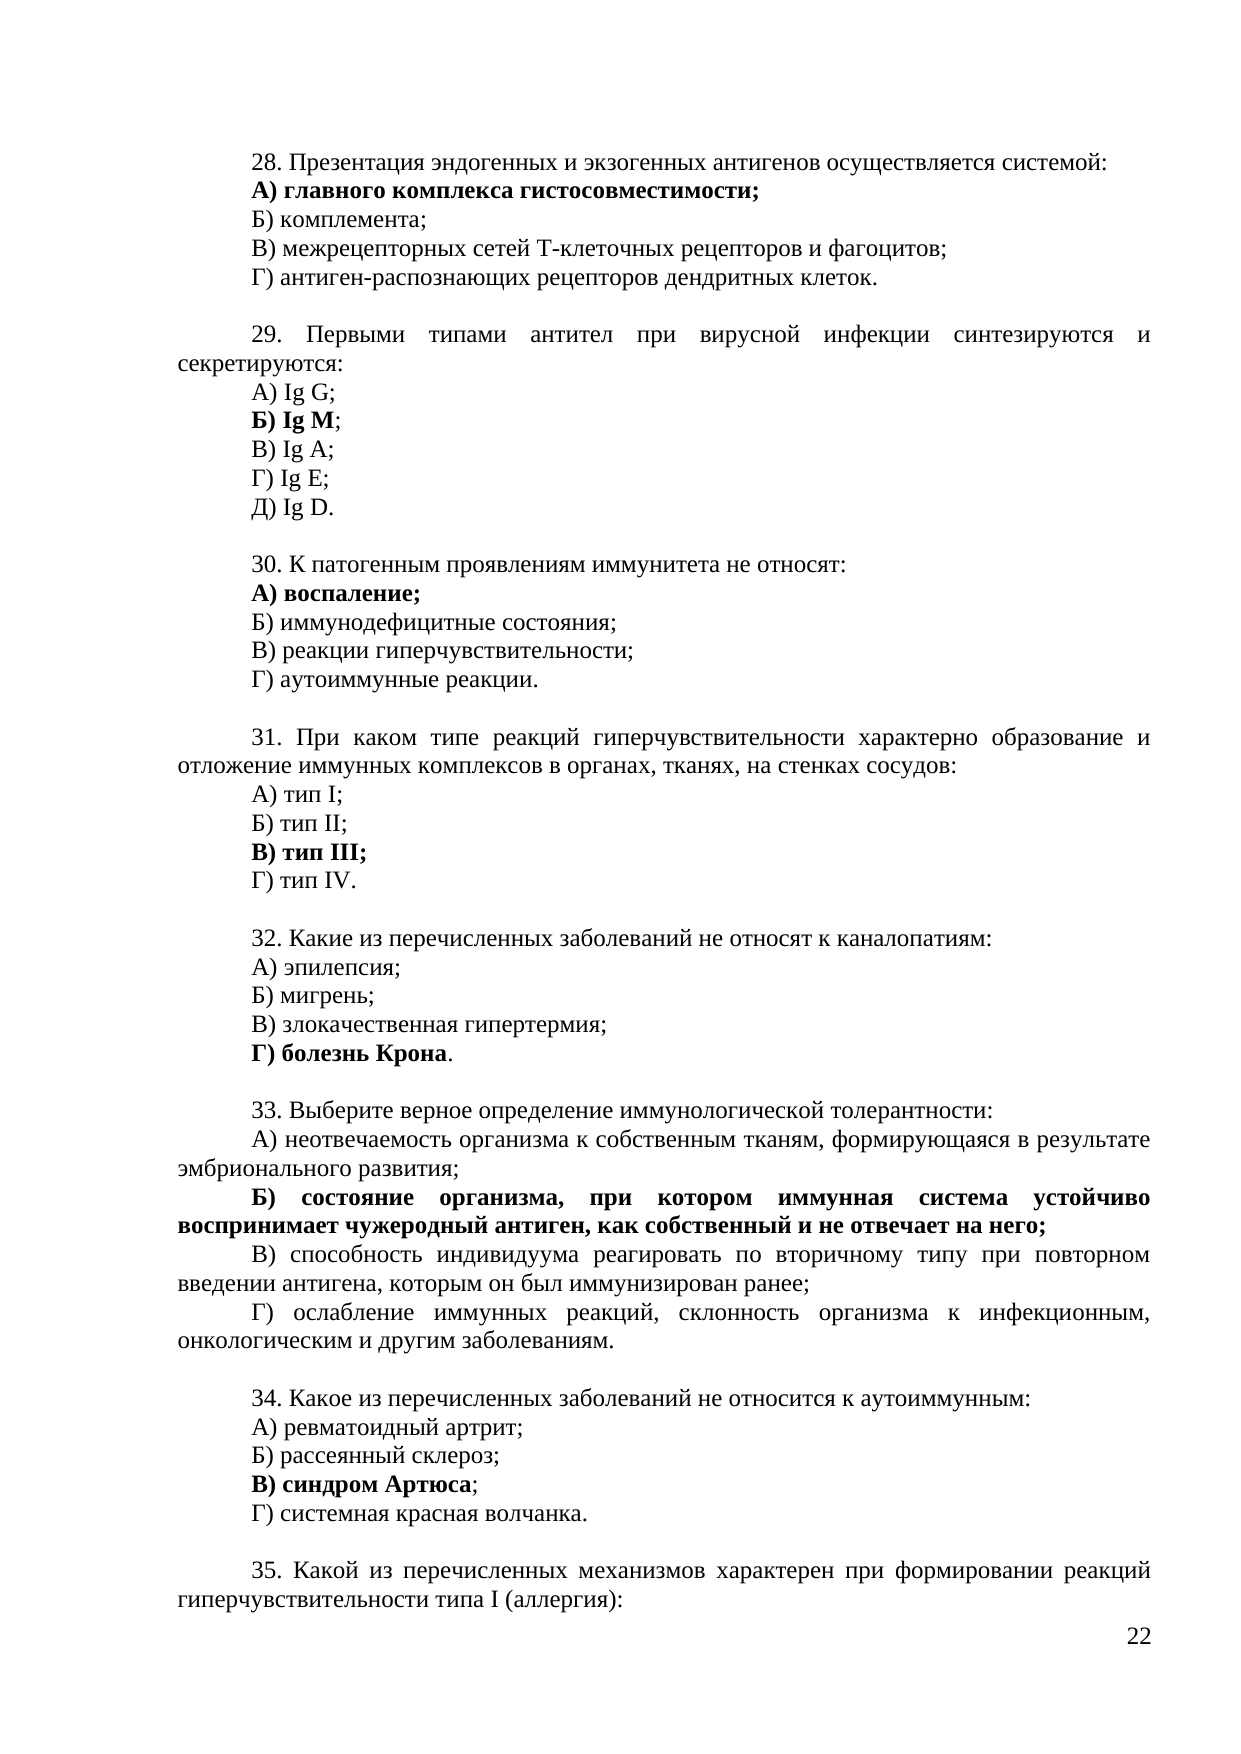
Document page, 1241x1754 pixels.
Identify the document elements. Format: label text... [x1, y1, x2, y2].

text Б) комплемента; [177, 204, 1152, 233]
text Д) Ig D. [177, 492, 1152, 521]
text Б) тип II; [177, 808, 1152, 837]
text 31. При каком типе реакций гиперчувствительности характерно образование и отложение иммунных комплексов в органах, тканях, на стенках сосудов: [177, 722, 1152, 779]
text Г) болезнь Крона. [177, 1038, 1152, 1067]
text 29. Первыми типами антител при вирусной инфекции синтезируются и секретируются: [177, 319, 1152, 377]
text В) межрецепторных сетей Т-клеточных рецепторов и фагоцитов; [177, 233, 1152, 262]
text Г) Ig E; [177, 463, 1152, 492]
text 30. К патогенным проявлениям иммунитета не относят: [177, 549, 1152, 578]
text Б) рассеянный склероз; [177, 1441, 1152, 1469]
text В) реакции гиперчувствительности; [177, 636, 1152, 664]
text 33. Выберите верное определение иммунологической толерантности: [177, 1096, 1152, 1124]
text Б) иммунодефицитные состояния; [177, 607, 1152, 636]
text А) ревматоидный артрит; [177, 1412, 1152, 1441]
text 35. Какой из перечисленных механизмов характерен при формировании реакций гиперчувствительности типа I (аллергия): [177, 1556, 1152, 1613]
text 32. Какие из перечисленных заболеваний не относят к каналопатиям: [177, 923, 1152, 952]
text Б) состояние организма, при котором иммунная система устойчиво воспринимает чужеродный антиген, как собственный и не отвечает на него; [177, 1182, 1152, 1239]
text В) злокачественная гипертермия; [177, 1009, 1152, 1038]
text А) воспаление; [177, 578, 1152, 607]
text Г) системная красная волчанка. [177, 1498, 1152, 1527]
text А) Ig G; [177, 377, 1152, 406]
text Б) Ig M; [177, 406, 1152, 434]
text А) главного комплекса гистосовместимости; [177, 176, 1152, 204]
text В) тип III; [177, 837, 1152, 866]
text В) Ig A; [177, 434, 1152, 463]
text Г) ослабление иммунных реакций, склонность организма к инфекционным, онкологическим и другим заболеваниям. [177, 1297, 1152, 1354]
text Г) тип IV. [177, 866, 1152, 894]
text Г) аутоиммунные реакции. [177, 664, 1152, 693]
text А) неотвечаемость организма к собственным тканям, формирующаяся в результате эмбрионального развития; [177, 1124, 1152, 1182]
text Г) антиген-распознающих рецепторов дендритных клеток. [177, 262, 1152, 291]
text В) синдром Артюса; [177, 1469, 1152, 1498]
text 34. Какое из перечисленных заболеваний не относится к аутоиммунным: [177, 1383, 1152, 1412]
text А) эпилепсия; [177, 952, 1152, 981]
text Б) мигрень; [177, 981, 1152, 1009]
text В) способность индивидуума реагировать по вторичному типу при повторном введении антигена, которым он был иммунизирован ранее; [177, 1239, 1152, 1297]
text А) тип I; [177, 779, 1152, 808]
text 28. Презентация эндогенных и экзогенных антигенов осуществляется системой: [177, 147, 1152, 176]
